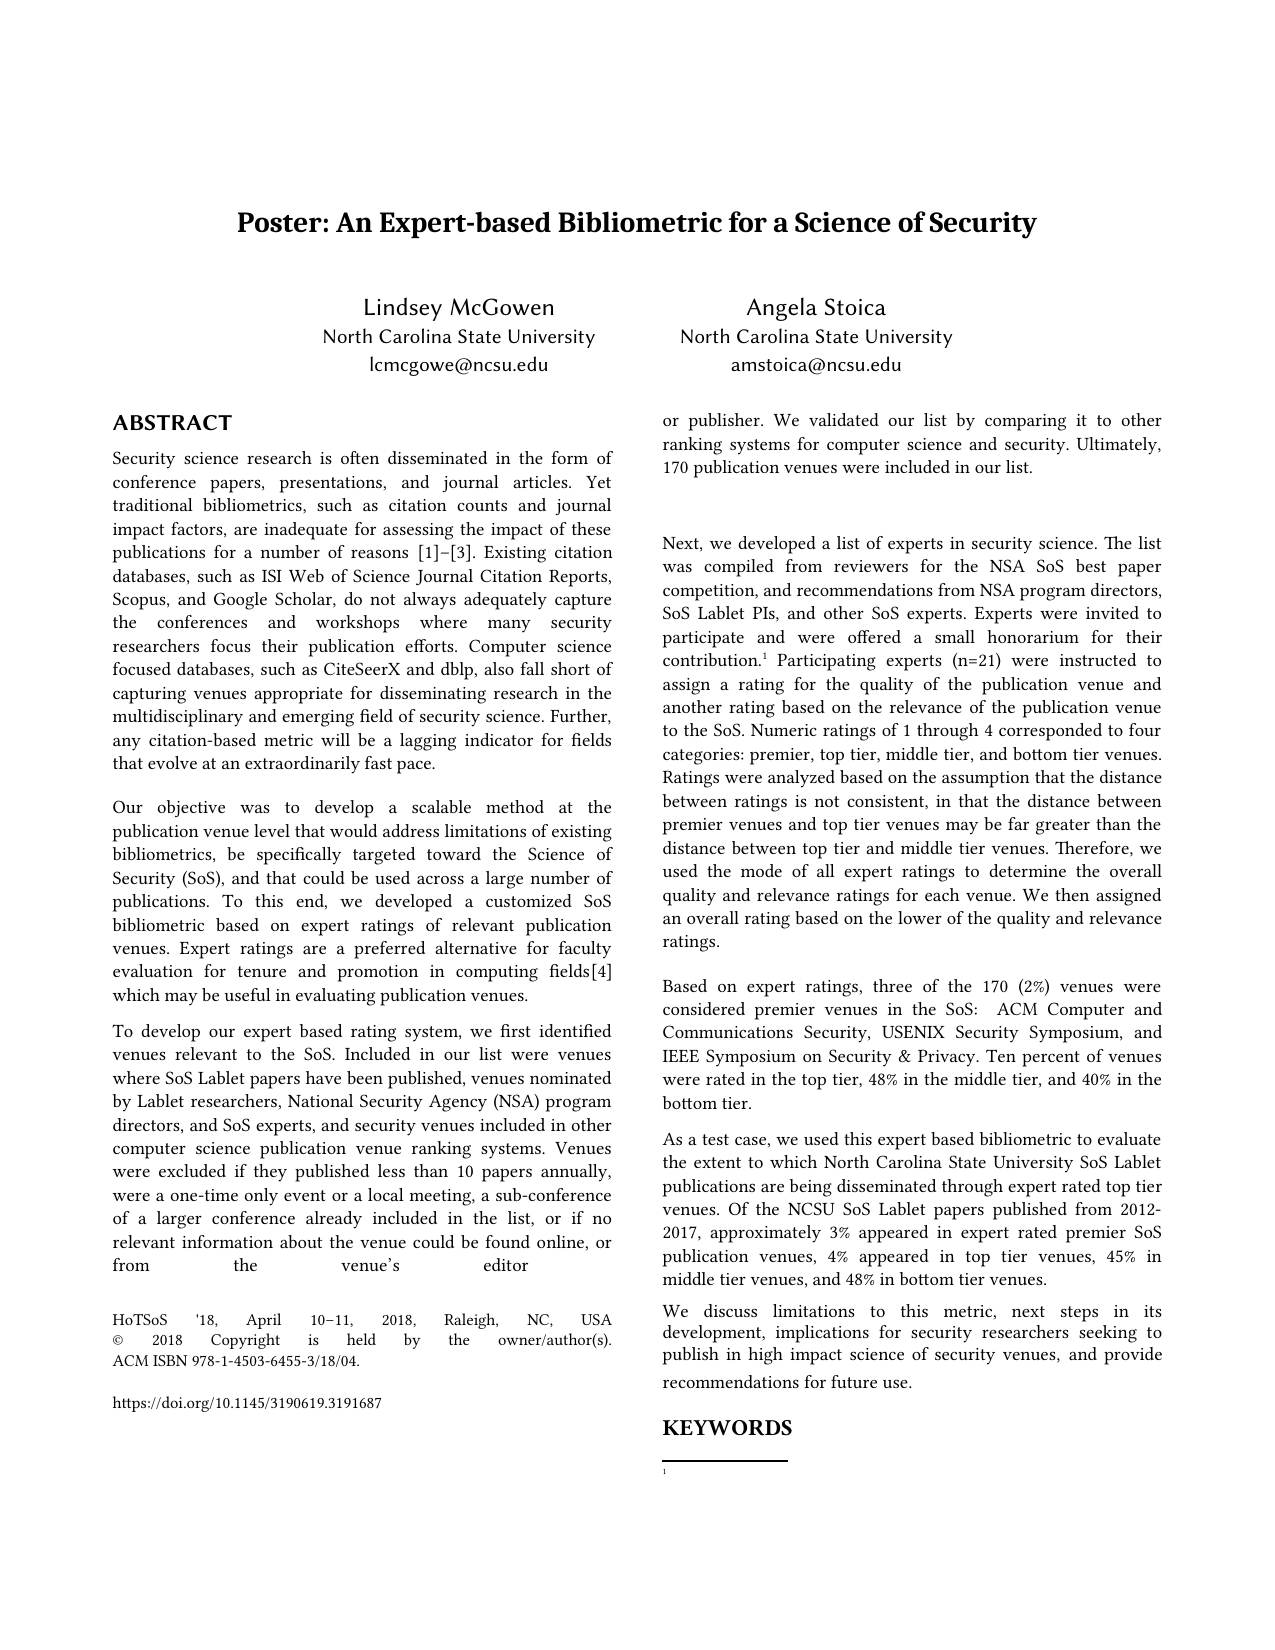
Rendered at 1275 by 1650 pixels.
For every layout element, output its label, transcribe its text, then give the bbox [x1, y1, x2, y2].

text Security science research is often disseminated in the form of conference papers, presentations, and journal articles. Yet traditional bibliometrics, such as citation counts and journal impact factors, are inadequate for assessing the impact of these publications for a number of reasons [1]–[3]. Existing citation databases, such as ISI Web of Science Journal Citation Reports, Scopus, and Google Scholar, do not always adequately capture the conferences and workshops where many security researchers focus their publication efforts. Computer science focused databases, such as CiteSeerX and dblp, also fall short of capturing venues appropriate for disseminating research in the multidisciplinary and emerging field of security science. Further, any citation-based metric will be a lagging indicator for fields that evolve at an extraordinarily fast pace. [112, 448, 612, 774]
table_header Angela Stoica North Carolina State University amstoica@ncsu.edu [638, 264, 995, 397]
text Next, we developed a list of experts in security science. The list was compiled from reviewers for the NSA SoS best paper competition, and recommendations from NSA program directors, SoS Lablet PIs, and other SoS experts. Experts were invited to participate and were offered a small honorarium for their contribution. Participating experts (n=21) were instructed to assign a rating for the quality of the publication venue and another rating based on the relevance of the publication venue to the SoS. Numeric ratings of 1 through 4 corresponded to four categories: premier, top tier, middle tier, and bottom tier venues. Ratings were analyzed based on the assumption that the distance between ratings is not consistent, in that the distance between premier venues and top tier venues may be far greater than the distance between top tier and middle tier venues. Therefore, we used the mode of all expert ratings to determine the overall quality and relevance ratings for each venue. We then assigned an overall rating based on the lower of the quality and relevance ratings. [662, 533, 1162, 952]
text Based on expert ratings, three of the 170 (2%) venues were considered premier venues in the SoS: ACM Computer and Communications Security, USENIX Security Symposium, and IEEE Symposium on Security & Privacy. Ten percent of venues were rated in the top tier, 48% in the middle tier, and 40% in the bottom tier. [662, 975, 1162, 1114]
text Our objective was to develop a scalable method at the publication venue level that would address limitations of existing bibliometrics, be specifically targeted toward the Science of Security (SoS), and that could be used across a large number of publications. To this end, we developed a customized SoS bibliometric based on expert ratings of relevant publication venues. Expert ratings are a preferred alternative for faculty evaluation for tenure and promotion in computing fields[4] which may be useful in evaluating publication venues. [112, 797, 612, 1006]
text HoTSoS '18, April 10–11, 2018, Raleigh, NC, USA © 2018 Copyright is held by the owner/author(s). ACM ISBN 978-1-4503-6455-3/18/04. [112, 1310, 612, 1371]
text As a test case, we used this expert based bibliometric to evaluate the extent to which North Carolina State University SoS Lablet publications are being disseminated through expert rated top tier venues. Of the NCSU SoS Lablet papers published from 2012-2017, approximately 3% appeared in expert rated premier SoS publication venues, 4% appeared in top tier venues, 45% in middle tier venues, and 48% in bottom tier venues. [662, 1128, 1162, 1290]
table_header Lindsey McGowen North Carolina State University lcmcgowe@ncsu.edu [280, 264, 637, 397]
text We discuss limitations to this metric, next steps in its development, implications for security researchers seeking to publish in high impact science of security venues, and provide recommendations for future use. [662, 1301, 1162, 1394]
text or publisher. We validated our list by comparing it to other ranking systems for computer science and security. Ultimately, 170 publication venues were included in our list. [662, 410, 1162, 478]
text KEYWORDS [662, 1414, 1162, 1441]
text ABSTRACT [112, 410, 612, 436]
text https://doi.org/10.1145/3190619.3191687 [112, 1393, 612, 1412]
subtitle Poster: An Expert-based Bibliometric for a Science of Security [112, 206, 1162, 240]
text To develop our expert based rating system, we first identified venues relevant to the SoS. Included in our list were venues where SoS Lablet papers have been published, venues nominated by Lablet researchers, National Security Agency (NSA) program directors, and SoS experts, and security venues included in other computer science publication venue ranking systems. Venues were excluded if they published less than 10 papers annually, were a one-time only event or a local meeting, a sub-conference of a larger conference already included in the list, or if no relevant information about the venue could be found online, or from the venue’s editor [112, 1020, 612, 1299]
